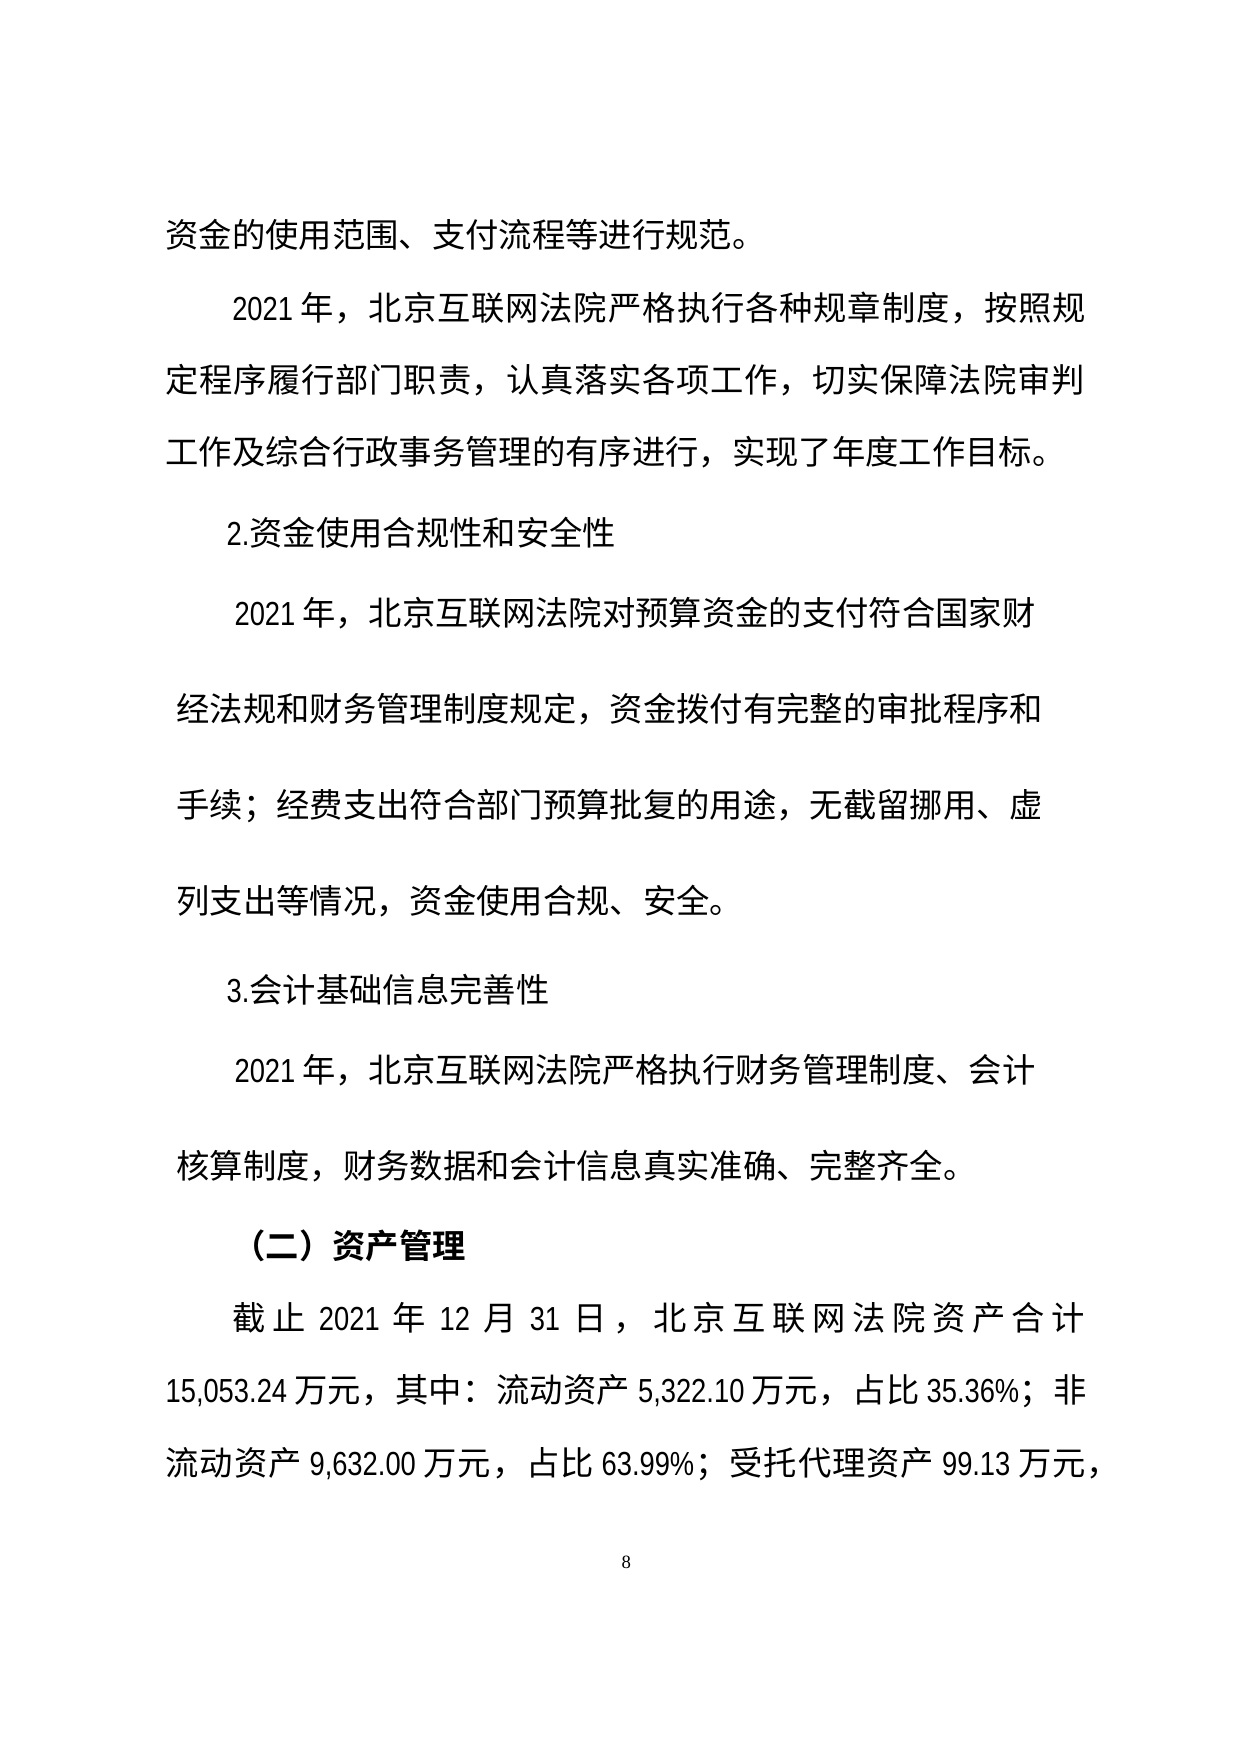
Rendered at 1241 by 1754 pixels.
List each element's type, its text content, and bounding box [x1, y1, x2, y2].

text 3.会计基础信息完善性 [176, 955, 1087, 1020]
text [165, 209, 1087, 257]
text （二）资产管理 [165, 1219, 1087, 1268]
text 2021年，北京互联网法院严格执行财务管理制度、会计核算制度，财务数据和会计信息真实准确、完整齐全。 [176, 1035, 1061, 1196]
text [165, 1292, 1087, 1485]
text 2.资金使用合规性和安全性 [176, 498, 1087, 563]
text 2021年，北京互联网法院严格执行各种规章制度，按照规定程序履行部门职责，认真落实各项工作，切实保障法院审判工作及综合行政事务管理的有序进行，实现了年度工作目标。 [165, 281, 1087, 474]
text 2021年，北京互联网法院对预算资金的支付符合国家财经法规和财务管理制度规定，资金拨付有完整的审批程序和手续；经费支出符合部门预算批复的用途，无截留挪用、虚列支出等情况，资金使用合规、安全。 [176, 578, 1061, 932]
